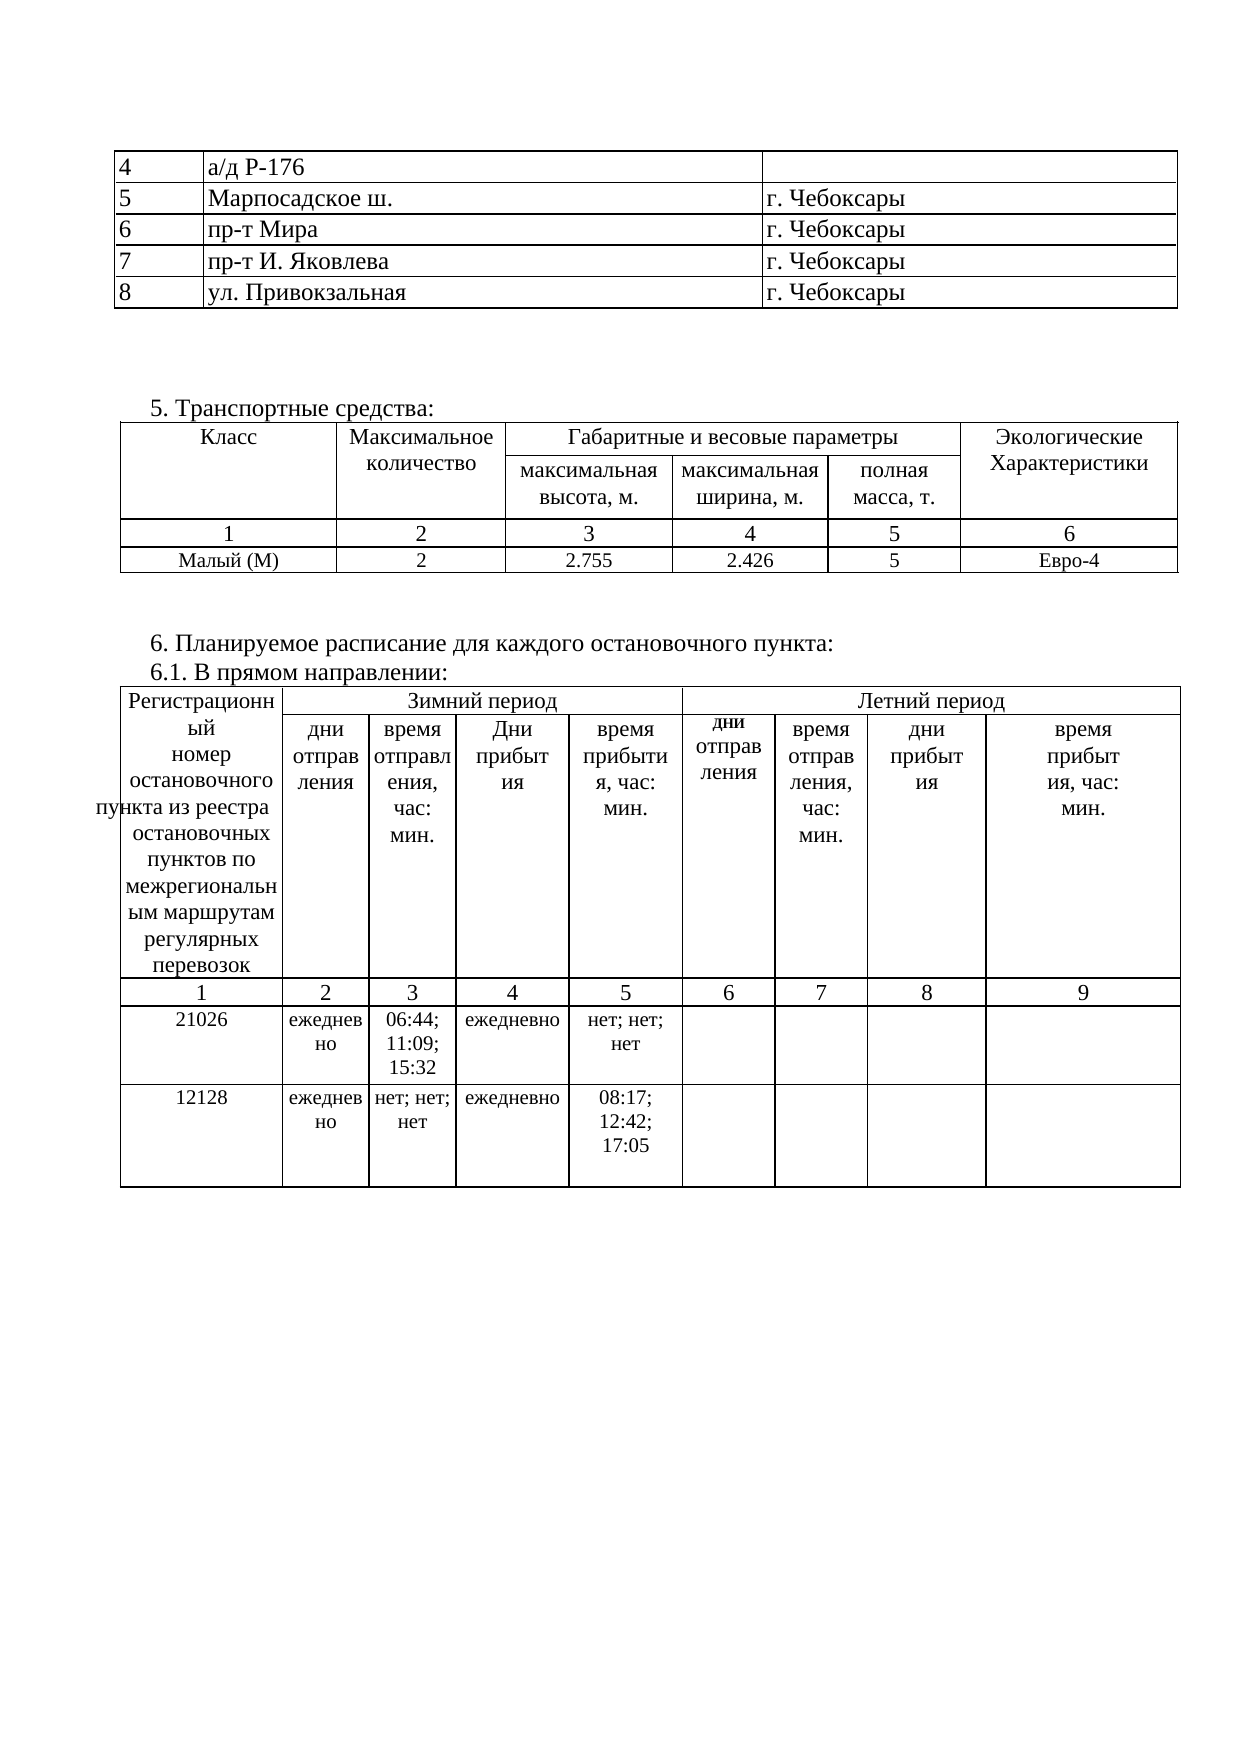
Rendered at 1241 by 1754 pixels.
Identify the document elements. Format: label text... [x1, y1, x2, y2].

table_cell 2.755 [506, 548, 672, 572]
table_cell 08:17; 12:42; 17:05 [570, 1085, 682, 1186]
table_cell ежедневно [457, 1007, 568, 1084]
text 6.1. В прямом направлении: [150, 657, 1090, 686]
table_cell 06:44; 11:09; 15:32 [370, 1007, 455, 1084]
table_cell полная масса, т. [829, 456, 960, 518]
table_cell ежедневно [283, 1085, 368, 1186]
table_cell ежедневно [457, 1085, 568, 1186]
table_cell Малый (М) [121, 548, 336, 572]
table_header Класс [121, 423, 336, 518]
table_cell [683, 1007, 774, 1084]
text 6. Планируемое расписание для каждого остановочного пункта: [150, 628, 1090, 657]
table_cell 21026 [121, 1007, 282, 1084]
table_cell г. Чебоксары [763, 244, 1177, 276]
table_header Максимальное количество [337, 423, 505, 518]
table_cell 5 [115, 183, 203, 213]
table_cell 5 [829, 520, 960, 546]
table_cell 8 [115, 277, 203, 307]
table_cell нет; нет; нет [570, 1007, 682, 1084]
table_cell 3 [370, 979, 455, 1005]
table_cell 7 [115, 245, 203, 276]
table_cell ДНИ отправ ления [683, 715, 774, 977]
table_cell 1 [121, 979, 282, 1005]
table_cell 1 [121, 520, 336, 546]
table_cell 4 [115, 152, 203, 181]
table_cell [987, 1085, 1180, 1186]
table_cell 6 [683, 979, 774, 1005]
table_header Зимний период [283, 687, 682, 714]
table_cell г. Чебоксары [763, 276, 1177, 307]
table_cell Евро-4 [961, 548, 1177, 572]
table_cell 2.426 [673, 548, 827, 572]
table_cell 4 [673, 520, 827, 546]
table_cell [776, 1085, 867, 1186]
table_cell 8 [868, 979, 985, 1005]
table_cell [763, 152, 1177, 181]
table_cell [776, 1007, 867, 1084]
table_cell 12128 [121, 1085, 282, 1186]
table_cell время отправ ления, час: мин. [776, 715, 867, 977]
table_cell 7 [776, 979, 867, 1005]
table_cell 2 [337, 548, 505, 572]
table_cell Марпосадское ш. [204, 183, 762, 213]
table_cell [868, 1085, 985, 1186]
table_header Летний период [683, 687, 1180, 714]
table_cell Дни прибыт ия [457, 715, 568, 977]
table_cell максимальная высота, м. [506, 456, 672, 518]
table_cell 5 [829, 548, 960, 572]
table_cell максимальная ширина, м. [673, 456, 827, 518]
table_header Регистрационный номер остановочного пункта из реестра остановочных пунктов по межрегиональным маршрутам регулярных перевозок [121, 687, 282, 977]
table_cell 2 [283, 979, 368, 1005]
table_cell 5 [570, 979, 682, 1005]
text 5. Транспортные средства: [150, 393, 1090, 421]
table_cell г. Чебоксары [763, 181, 1177, 213]
table_cell [683, 1085, 774, 1186]
table_cell ежедневно [283, 1007, 368, 1084]
table_cell время отправл ения, час: мин. [370, 715, 455, 977]
table_cell [987, 1007, 1180, 1084]
table_cell время прибыт ия, час: мин. [987, 715, 1180, 977]
table_cell 6 [961, 520, 1177, 546]
table_cell г. Чебоксары [763, 213, 1177, 244]
table_header Габаритные и весовые параметры [506, 423, 960, 455]
table_cell пр-т И. Яковлева [204, 246, 762, 276]
table_cell 3 [506, 520, 672, 546]
table_cell [868, 1007, 985, 1084]
table_cell а/д Р-176 [204, 152, 762, 181]
table_cell ул. Привокзальная [204, 277, 762, 307]
table_cell нет; нет; нет [370, 1085, 455, 1186]
table_cell время прибыти я, час: мин. [570, 715, 682, 977]
table_cell дни отправ ления [283, 715, 368, 977]
table_cell дни прибыт ия [868, 715, 985, 977]
table_cell 4 [457, 979, 568, 1005]
table_cell 9 [987, 979, 1180, 1005]
table_cell 6 [115, 214, 203, 244]
table_cell пр-т Мира [204, 215, 762, 244]
table_header Экологические Характеристики [961, 423, 1177, 518]
table_cell 2 [337, 520, 505, 546]
